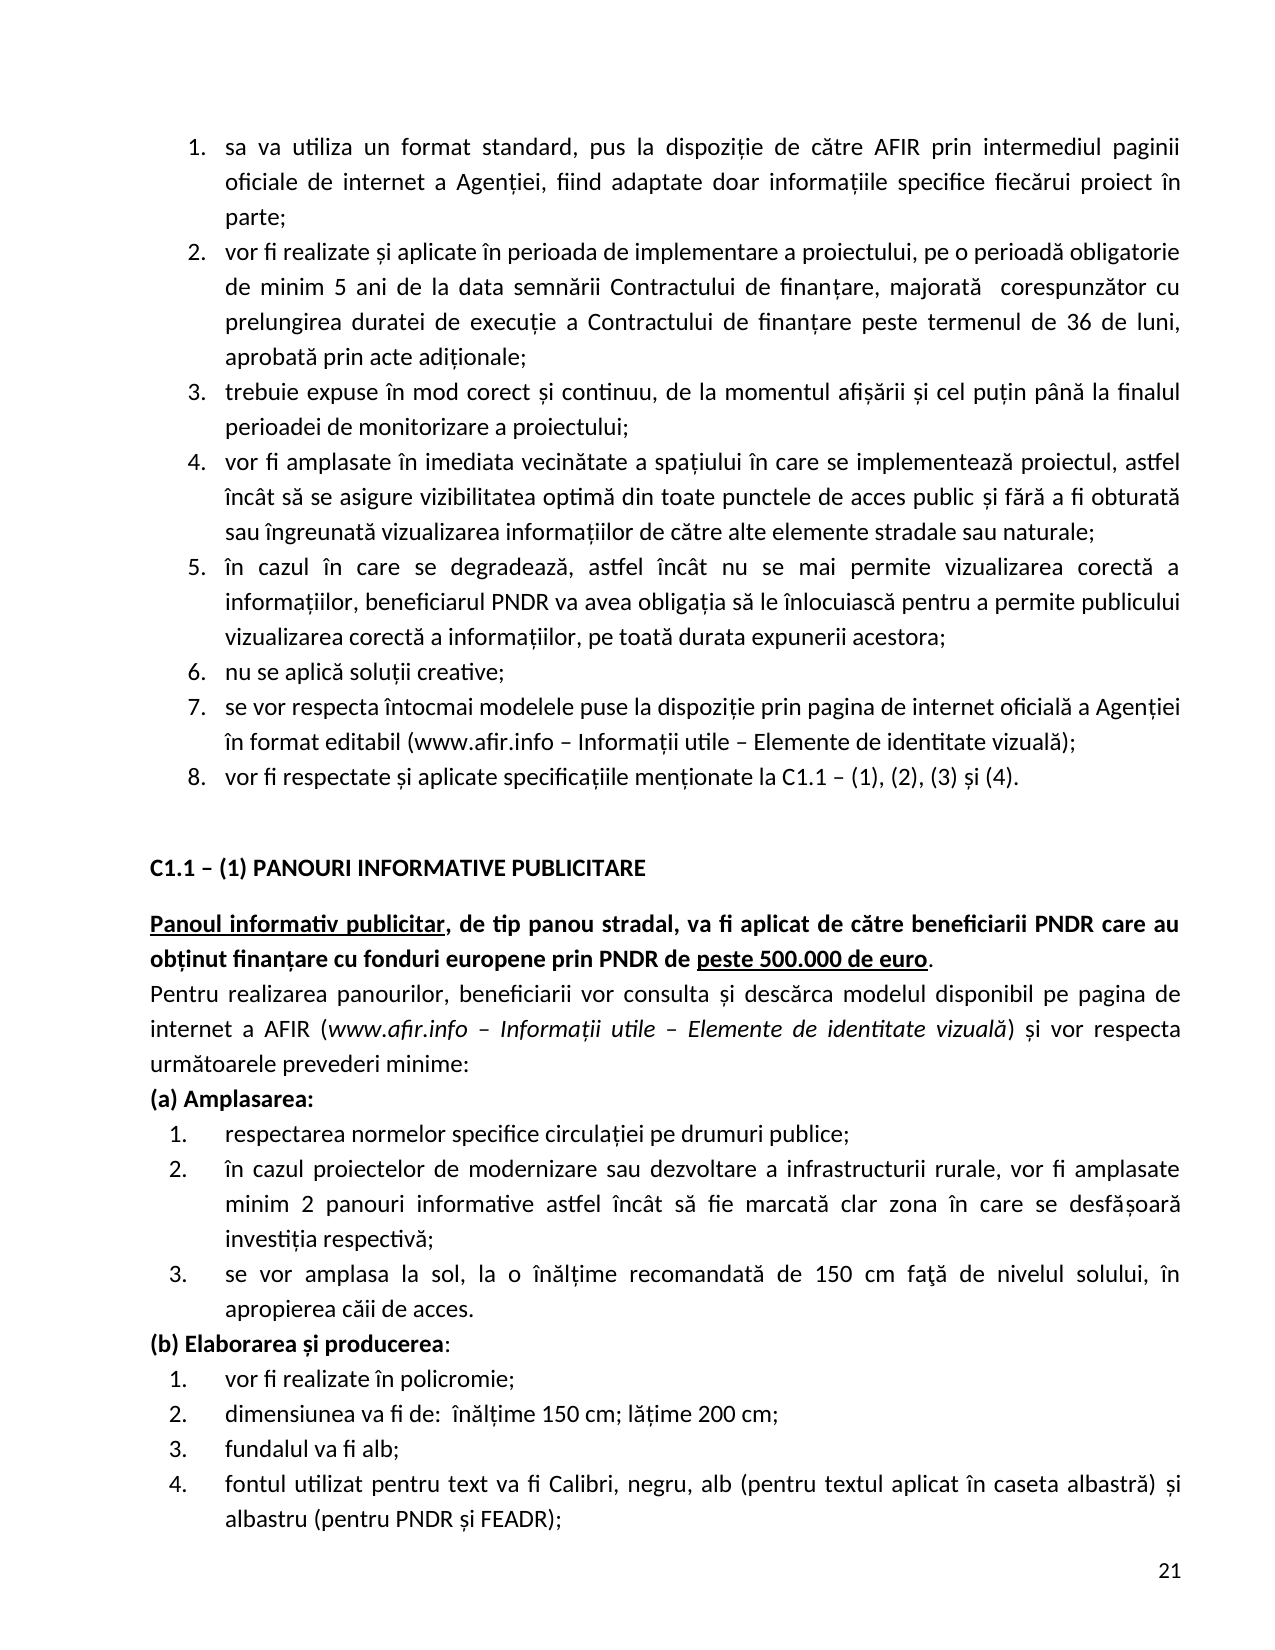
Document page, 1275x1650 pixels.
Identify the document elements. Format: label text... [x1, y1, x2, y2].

list în cazul în care se degradează, astfel încât nu se mai permite vizualizarea corectă a informațiilor, beneficiarul PNDR va avea obligația să le înlocuiască pentru a permite publicului vizualizarea corectă a informațiilor, pe toată durata expunerii acestora; [187, 551, 1181, 652]
list vor fi amplasate în imediata vecinătate a spațiului în care se implementează proiectul, astfel încât să se asigure vizibilitatea optimă din toate punctele de acces public și fără a fi obturată sau îngreunată vizualizarea informațiilor de către alte elemente stradale sau naturale; [187, 446, 1181, 547]
list nu se aplică soluții creative; [187, 656, 1181, 687]
text C1.1 – (1) PANOURI INFORMATIVE PUBLICITARE [150, 852, 1181, 883]
list vor fi realizate și aplicate în perioada de implementare a proiectului, pe o perioadă obligatorie de minim 5 ani de la data semnării Contractului de finanțare, majorată corespunzător cu prelungirea duratei de execuție a Contractului de finanțare peste termenul de 36 de luni, aprobată prin acte adiționale; [187, 236, 1181, 372]
list în cazul proiectelor de modernizare sau dezvoltare a infrastructurii rurale, vor fi amplasate minim 2 panouri informative astfel încât să fie marcată clar zona în care se desfășoară investiția respectivă; [187, 1153, 1181, 1253]
list sa va utiliza un format standard, pus la dispoziție de către AFIR prin intermediul paginii oficiale de internet a Agenției, fiind adaptate doar informațiile specifice fiecărui proiect în parte; [187, 131, 1181, 232]
list fontul utilizat pentru text va fi Calibri, negru, alb (pentru textul aplicat în caseta albastră) și albastru (pentru PNDR și FEADR); [187, 1468, 1181, 1533]
list vor fi respectate și aplicate specificațiile menționate la C1.1 – (1), (2), (3) și (4). [187, 761, 1181, 792]
list se vor respecta întocmai modelele puse la dispoziție prin pagina de internet oficială a Agenției în format editabil (www.afir.info – Informații utile – Elemente de identitate vizuală); [187, 691, 1181, 757]
text (a) Amplasarea: [150, 1083, 1181, 1113]
list se vor amplasa la sol, la o înălțime recomandată de 150 cm faţă de nivelul solului, în apropierea căii de acces. [187, 1258, 1181, 1323]
text Panoul informativ publicitar, de tip panou stradal, va fi aplicat de către beneficiarii PNDR care au obținut finanțare cu fonduri europene prin PNDR de peste 500.000 de euro. [150, 908, 1181, 973]
list trebuie expuse în mod corect și continuu, de la momentul afișării și cel puțin până la finalul perioadei de monitorizare a proiectului; [187, 376, 1181, 442]
text Pentru realizarea panourilor, beneficiarii vor consulta și descărca modelul disponibil pe pagina de internet a AFIR (www.afir.info – Informații utile – Elemente de identitate vizuală) și vor respecta următoarele prevederi minime: [150, 978, 1181, 1078]
list vor fi realizate în policromie; [187, 1363, 1181, 1393]
list respectarea normelor specifice circulației pe drumuri publice; [187, 1118, 1181, 1148]
list dimensiunea va fi de: înălțime 150 cm; lățime 200 cm; [187, 1398, 1181, 1428]
text (b) Elaborarea și producerea: [150, 1328, 1181, 1358]
list fundalul va fi alb; [187, 1433, 1181, 1463]
